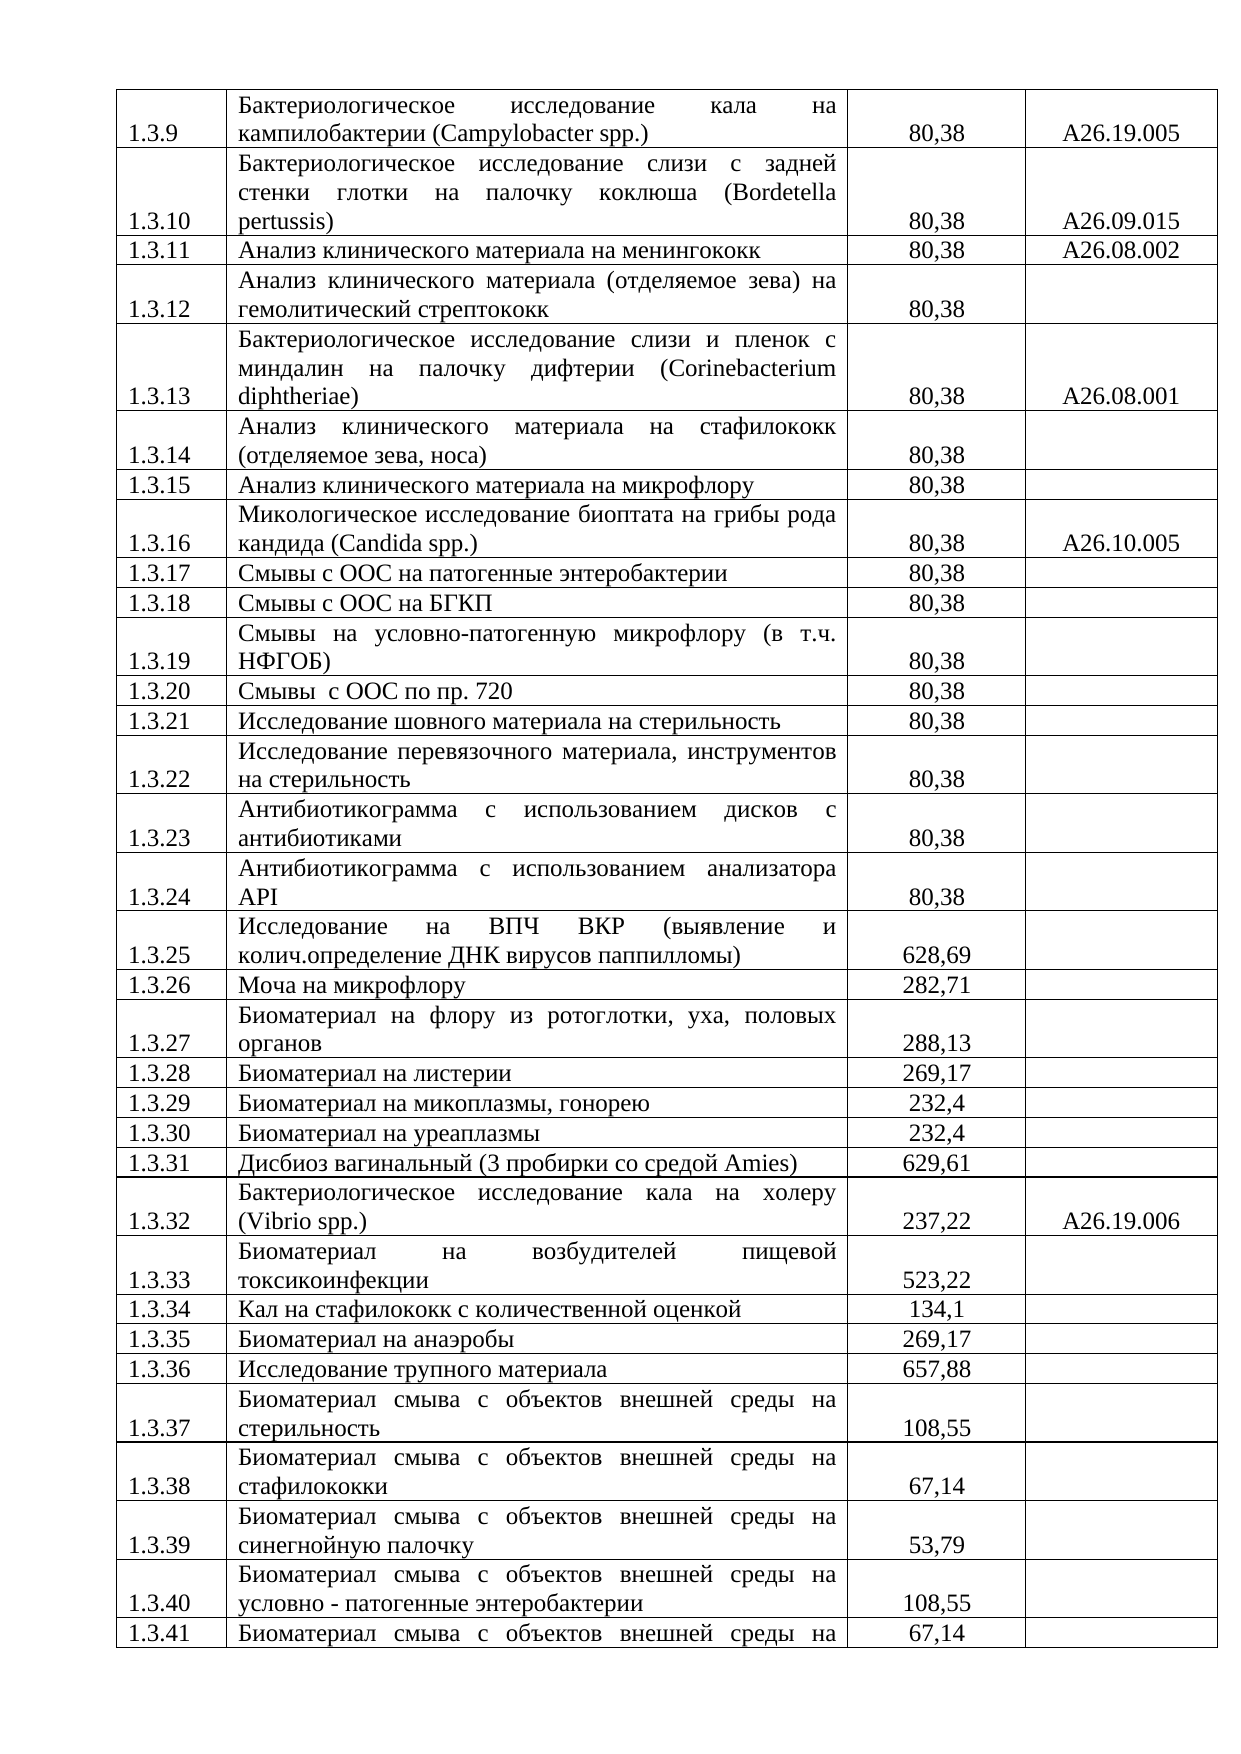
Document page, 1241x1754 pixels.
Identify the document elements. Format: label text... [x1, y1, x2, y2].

table_cell 288,13 [848, 1000, 1025, 1057]
table_cell Биоматериал на флору из ротоглотки, уха, половых органов [227, 1000, 847, 1057]
table_cell Исследование перевязочного материала, инструментов на стерильность [227, 736, 847, 793]
table_cell 232,4 [848, 1118, 1025, 1147]
table_cell 1.3.41 [117, 1618, 226, 1647]
table_cell А26.19.006 [1026, 1178, 1217, 1235]
table_cell 1.3.32 [117, 1178, 226, 1235]
table_cell [1026, 1384, 1217, 1441]
table_cell 108,55 [848, 1384, 1025, 1441]
table_cell 1.3.19 [117, 618, 226, 675]
table_cell 628,69 [848, 911, 1025, 969]
table_cell 282,71 [848, 970, 1025, 999]
table_cell Анализ клинического материала на микрофлору [227, 470, 847, 498]
table_cell 1.3.35 [117, 1324, 226, 1353]
table_cell 80,38 [848, 794, 1025, 852]
table_cell Бактериологическое исследование слизи с задней стенки глотки на палочку коклюша (Bordetella pertussis) [227, 148, 847, 234]
table_cell 1.3.26 [117, 970, 226, 999]
table_cell [1026, 1618, 1217, 1647]
table_cell 80,38 [848, 90, 1025, 147]
table_cell 1.3.36 [117, 1354, 226, 1383]
table_cell [1026, 618, 1217, 675]
table_cell 1.3.27 [117, 1000, 226, 1057]
table_cell 232,4 [848, 1088, 1025, 1117]
table_cell Моча на микрофлору [227, 970, 847, 999]
table_cell Биоматериал на микоплазмы, гонорею [227, 1088, 847, 1117]
table_cell Анализ клинического материала на менингококк [227, 236, 847, 264]
table_cell 80,38 [848, 500, 1025, 557]
table_cell 1.3.17 [117, 558, 226, 587]
table_cell 80,38 [848, 676, 1025, 705]
table_cell Смывы с ООС на БГКП [227, 588, 847, 617]
table_cell Биоматериал смыва с объектов внешней среды на условно - патогенные энтеробактерии [227, 1560, 847, 1617]
table_cell [1026, 558, 1217, 587]
table_cell 108,55 [848, 1560, 1025, 1617]
table_cell 80,38 [848, 411, 1025, 469]
table_cell 1.3.11 [117, 236, 226, 264]
table_cell Кал на стафилококк с количественной оценкой [227, 1295, 847, 1323]
table_cell 237,22 [848, 1178, 1025, 1235]
table_cell 1.3.29 [117, 1088, 226, 1117]
table_cell 1.3.40 [117, 1560, 226, 1617]
table_cell Биоматериал на уреаплазмы [227, 1118, 847, 1147]
table_cell Биоматериал на листерии [227, 1058, 847, 1087]
table_cell A26.09.015 [1026, 148, 1217, 234]
table_cell Антибиотикограмма с использованием дисков с антибиотиками [227, 794, 847, 852]
table_cell 80,38 [848, 853, 1025, 910]
table_cell 1.3.14 [117, 411, 226, 469]
table_cell 67,14 [848, 1443, 1025, 1500]
table_cell [1026, 1148, 1217, 1176]
table_cell 1.3.15 [117, 470, 226, 498]
table_cell 80,38 [848, 265, 1025, 323]
table_cell [1026, 706, 1217, 735]
table_cell [1026, 1443, 1217, 1500]
table_cell 80,38 [848, 236, 1025, 264]
table_cell Смывы с ООС по пр. 720 [227, 676, 847, 705]
table_cell 1.3.9 [117, 90, 226, 147]
table_cell [1026, 853, 1217, 910]
table_cell [1026, 1118, 1217, 1147]
table_cell Исследование на ВПЧ ВКР (выявление и колич.определение ДНК вирусов паппилломы) [227, 911, 847, 969]
table_cell 1.3.20 [117, 676, 226, 705]
table_cell 1.3.22 [117, 736, 226, 793]
table_cell Бактериологическое исследование кала на холеру (Vibrio spp.) [227, 1178, 847, 1235]
table_cell 1.3.31 [117, 1148, 226, 1176]
table_cell 1.3.10 [117, 148, 226, 234]
table_cell 523,22 [848, 1236, 1025, 1293]
table_cell 80,38 [848, 706, 1025, 735]
table_cell [1026, 676, 1217, 705]
table_cell [1026, 1088, 1217, 1117]
table_cell 80,38 [848, 588, 1025, 617]
table_cell Биоматериал смыва с объектов внешней среды на стерильность [227, 1384, 847, 1441]
table_cell Смывы на условно-патогенную микрофлору (в т.ч. НФГОБ) [227, 618, 847, 675]
table_cell 1.3.12 [117, 265, 226, 323]
table_cell 1.3.23 [117, 794, 226, 852]
table_cell Бактериологическое исследование слизи и пленок с миндалин на палочку дифтерии (Corinebacterium diphtheriae) [227, 324, 847, 410]
table_cell [1026, 1501, 1217, 1558]
table_cell [1026, 911, 1217, 969]
table_cell A26.19.005 [1026, 90, 1217, 147]
table_cell 1.3.16 [117, 500, 226, 557]
table_cell 53,79 [848, 1501, 1025, 1558]
table_cell 1.3.33 [117, 1236, 226, 1293]
table_cell А26.10.005 [1026, 500, 1217, 557]
table_cell [1026, 794, 1217, 852]
table_cell Смывы с ООС на патогенные энтеробактерии [227, 558, 847, 587]
table_cell Дисбиоз вагинальный (3 пробирки со средой Amies) [227, 1148, 847, 1176]
table_cell Бактериологическое исследование кала на кампилобактерии (Campylobacter spp.) [227, 90, 847, 147]
table_cell Антибиотикограмма с использованием анализатора API [227, 853, 847, 910]
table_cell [227, 1618, 847, 1647]
table_cell [1026, 1560, 1217, 1617]
table_cell 1.3.39 [117, 1501, 226, 1558]
table_cell 269,17 [848, 1324, 1025, 1353]
table_cell 1.3.34 [117, 1295, 226, 1323]
table_cell [1026, 265, 1217, 323]
table_cell Биоматериал на возбудителей пищевой токсикоинфекции [227, 1236, 847, 1293]
table_cell 1.3.28 [117, 1058, 226, 1087]
table_cell [1026, 1354, 1217, 1383]
table_cell 1.3.24 [117, 853, 226, 910]
table_cell А26.08.002 [1026, 236, 1217, 264]
table_cell Исследование трупного материала [227, 1354, 847, 1383]
table_cell 67,14 [848, 1618, 1025, 1647]
table_cell [1026, 1324, 1217, 1353]
table_cell 657,88 [848, 1354, 1025, 1383]
table_cell A26.08.001 [1026, 324, 1217, 410]
table_cell 80,38 [848, 736, 1025, 793]
table_cell [1026, 736, 1217, 793]
table_cell Анализ клинического материала (отделяемое зева) на гемолитический стрептококк [227, 265, 847, 323]
table_cell 1.3.21 [117, 706, 226, 735]
table_cell [1026, 1000, 1217, 1057]
table_cell [1026, 970, 1217, 999]
table_cell Биоматериал смыва с объектов внешней среды на синегнойную палочку [227, 1501, 847, 1558]
table_cell Биоматериал смыва с объектов внешней среды на стафилококки [227, 1443, 847, 1500]
table_cell 80,38 [848, 324, 1025, 410]
table_cell Исследование шовного материала на стерильность [227, 706, 847, 735]
table_cell 80,38 [848, 618, 1025, 675]
table_cell 629,61 [848, 1148, 1025, 1176]
table_cell [1026, 1295, 1217, 1323]
table_cell 1.3.30 [117, 1118, 226, 1147]
table_cell 80,38 [848, 148, 1025, 234]
table_cell 80,38 [848, 558, 1025, 587]
table_cell 269,17 [848, 1058, 1025, 1087]
table_cell [1026, 470, 1217, 498]
table_cell [1026, 1236, 1217, 1293]
table_cell Биоматериал на анаэробы [227, 1324, 847, 1353]
table_cell 1.3.38 [117, 1443, 226, 1500]
table_cell 1.3.37 [117, 1384, 226, 1441]
table_cell Микологическое исследование биоптата на грибы рода кандида (Candida spp.) [227, 500, 847, 557]
table_cell 1.3.13 [117, 324, 226, 410]
table_cell 80,38 [848, 470, 1025, 498]
table_cell 134,1 [848, 1295, 1025, 1323]
table_cell [1026, 411, 1217, 469]
table_cell 1.3.25 [117, 911, 226, 969]
table_cell [1026, 1058, 1217, 1087]
table_cell 1.3.18 [117, 588, 226, 617]
table_cell [1026, 588, 1217, 617]
table_cell Анализ клинического материала на стафилококк (отделяемое зева, носа) [227, 411, 847, 469]
